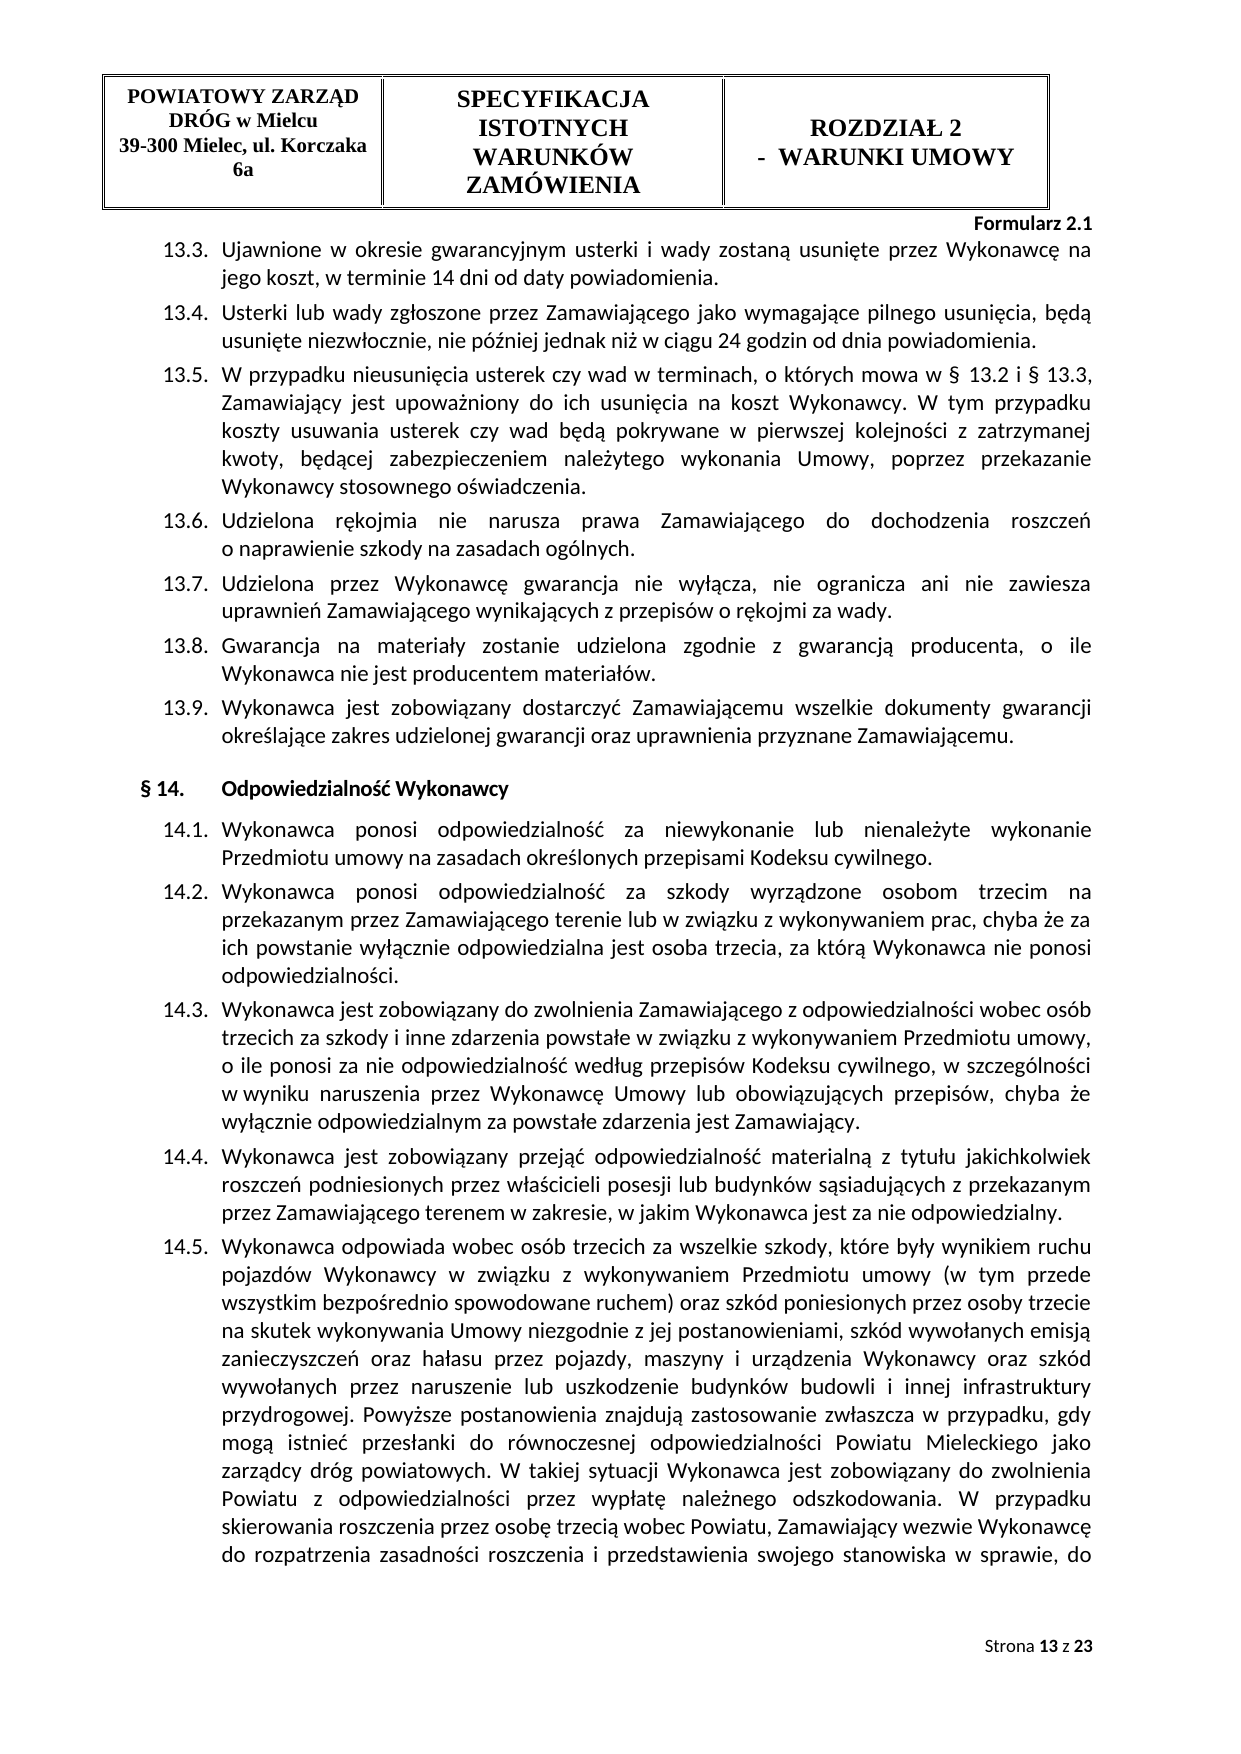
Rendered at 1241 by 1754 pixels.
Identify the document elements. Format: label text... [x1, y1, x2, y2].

subtitle Ujawnione w okresie gwarancyjnym usterki i wady zostaną usunięte przez Wykonawcę na jego koszt, w terminie 14 dni od daty powiadomienia. [162, 235, 1093, 291]
subtitle Wykonawca jest zobowiązany przejąć odpowiedzialność materialną z tytułu jakichkolwiek roszczeń podniesionych przez właścicieli posesji lub budynków sąsiadujących z przekazanym przez Zamawiającego terenem w zakresie, w jakim Wykonawca jest za nie odpowiedzialny. [162, 1142, 1093, 1226]
subtitle W przypadku nieusunięcia usterek czy wad w terminach, o których mowa w § 13.2 i § 13.3, Zamawiający jest upoważniony do ich usunięcia na koszt Wykonawcy. W tym przypadku koszty usuwania usterek czy wad będą pokrywane w pierwszej kolejności z zatrzymanej kwoty, będącej zabezpieczeniem należytego wykonania Umowy, poprzez przekazanie Wykonawcy stosownego oświadczenia. [162, 360, 1093, 500]
subtitle Udzielona rękojmia nie narusza prawa Zamawiającego do dochodzenia roszczeń o naprawienie szkody na zasadach ogólnych. [162, 506, 1093, 562]
subtitle Wykonawca ponosi odpowiedzialność za niewykonanie lub nienależyte wykonanie Przedmiotu umowy na zasadach określonych przepisami Kodeksu cywilnego. [162, 815, 1093, 871]
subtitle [162, 1232, 1093, 1568]
subtitle Wykonawca jest zobowiązany do zwolnienia Zamawiającego z odpowiedzialności wobec osób trzecich za szkody i inne zdarzenia powstałe w związku z wykonywaniem Przedmiotu umowy, o ile ponosi za nie odpowiedzialność według przepisów Kodeksu cywilnego, w szczególności w wyniku naruszenia przez Wykonawcę Umowy lub obowiązujących przepisów, chyba że wyłącznie odpowiedzialnym za powstałe zdarzenia jest Zamawiający. [162, 995, 1093, 1136]
subtitle Wykonawca ponosi odpowiedzialność za szkody wyrządzone osobom trzecim na przekazanym przez Zamawiającego terenie lub w związku z wykonywaniem prac, chyba że za ich powstanie wyłącznie odpowiedzialna jest osoba trzecia, za którą Wykonawca nie ponosi odpowiedzialności. [162, 877, 1093, 989]
subtitle Udzielona przez Wykonawcę gwarancja nie wyłącza, nie ogranicza ani nie zawiesza uprawnień Zamawiającego wynikających z przepisów o rękojmi za wady. [162, 569, 1093, 625]
subtitle Wykonawca jest zobowiązany dostarczyć Zamawiającemu wszelkie dokumenty gwarancji określające zakres udzielonej gwarancji oraz uprawnienia przyznane Zamawiającemu. [162, 693, 1093, 749]
subtitle Odpowiedzialność Wykonawcy [162, 774, 1093, 802]
subtitle Usterki lub wady zgłoszone przez Zamawiającego jako wymagające pilnego usunięcia, będą usunięte niezwłocznie, nie później jednak niż w ciągu 24 godzin od dnia powiadomienia. [162, 298, 1093, 354]
subtitle Gwarancja na materiały zostanie udzielona zgodnie z gwarancją producenta, o ile Wykonawca nie jest producentem materiałów. [162, 631, 1093, 687]
